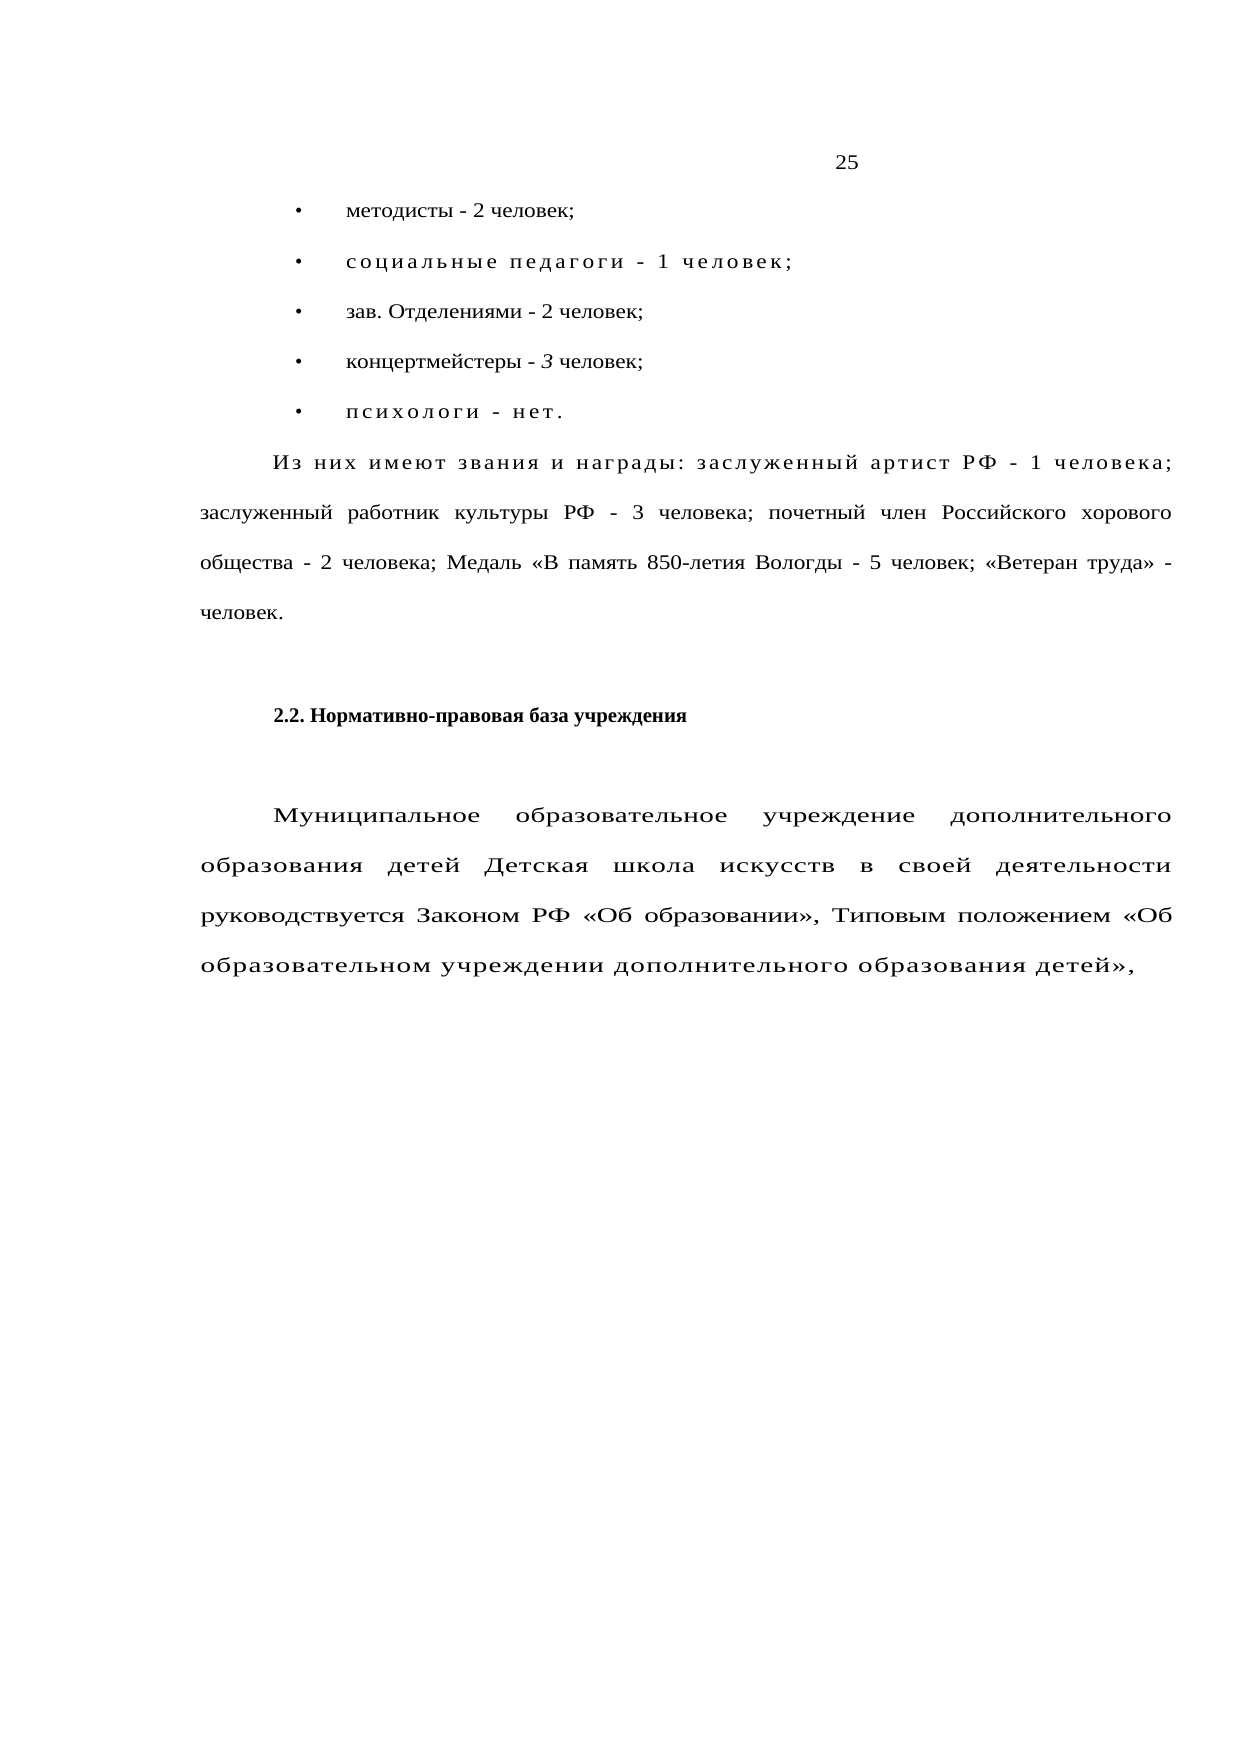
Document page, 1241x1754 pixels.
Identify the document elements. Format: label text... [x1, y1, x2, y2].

text Из них имеют звания и награды: заслуженный артист РФ - 1 человека; заслуженный работник культуры РФ - 3 человека; почетный член Российского хорового общества - 2 человека; Медаль «В память 850-летия Вологды - 5 человек; «Ветеран труда» - человек. [200, 429, 1173, 629]
text 2.2. Нормативно-правовая база учреждения [273, 703, 1173, 727]
text Муниципальное образовательное учреждение дополнительного образования детей Детская школа искусств в своей деятельности руководствуется Законом РФ «Об образовании», Типовым положением «Об образовательном учреждении дополнительного образования детей», [200, 783, 1173, 983]
list концертмейстеры - 3 человек; [295, 328, 1173, 378]
list социальные педагоги - 1 человек; [295, 228, 1173, 278]
list методисты - 2 человек; [295, 177, 1173, 227]
text 25 [523, 150, 1170, 174]
list зав. Отделениями - 2 человек; [295, 278, 1173, 328]
list психологи - нет. [295, 378, 1173, 428]
